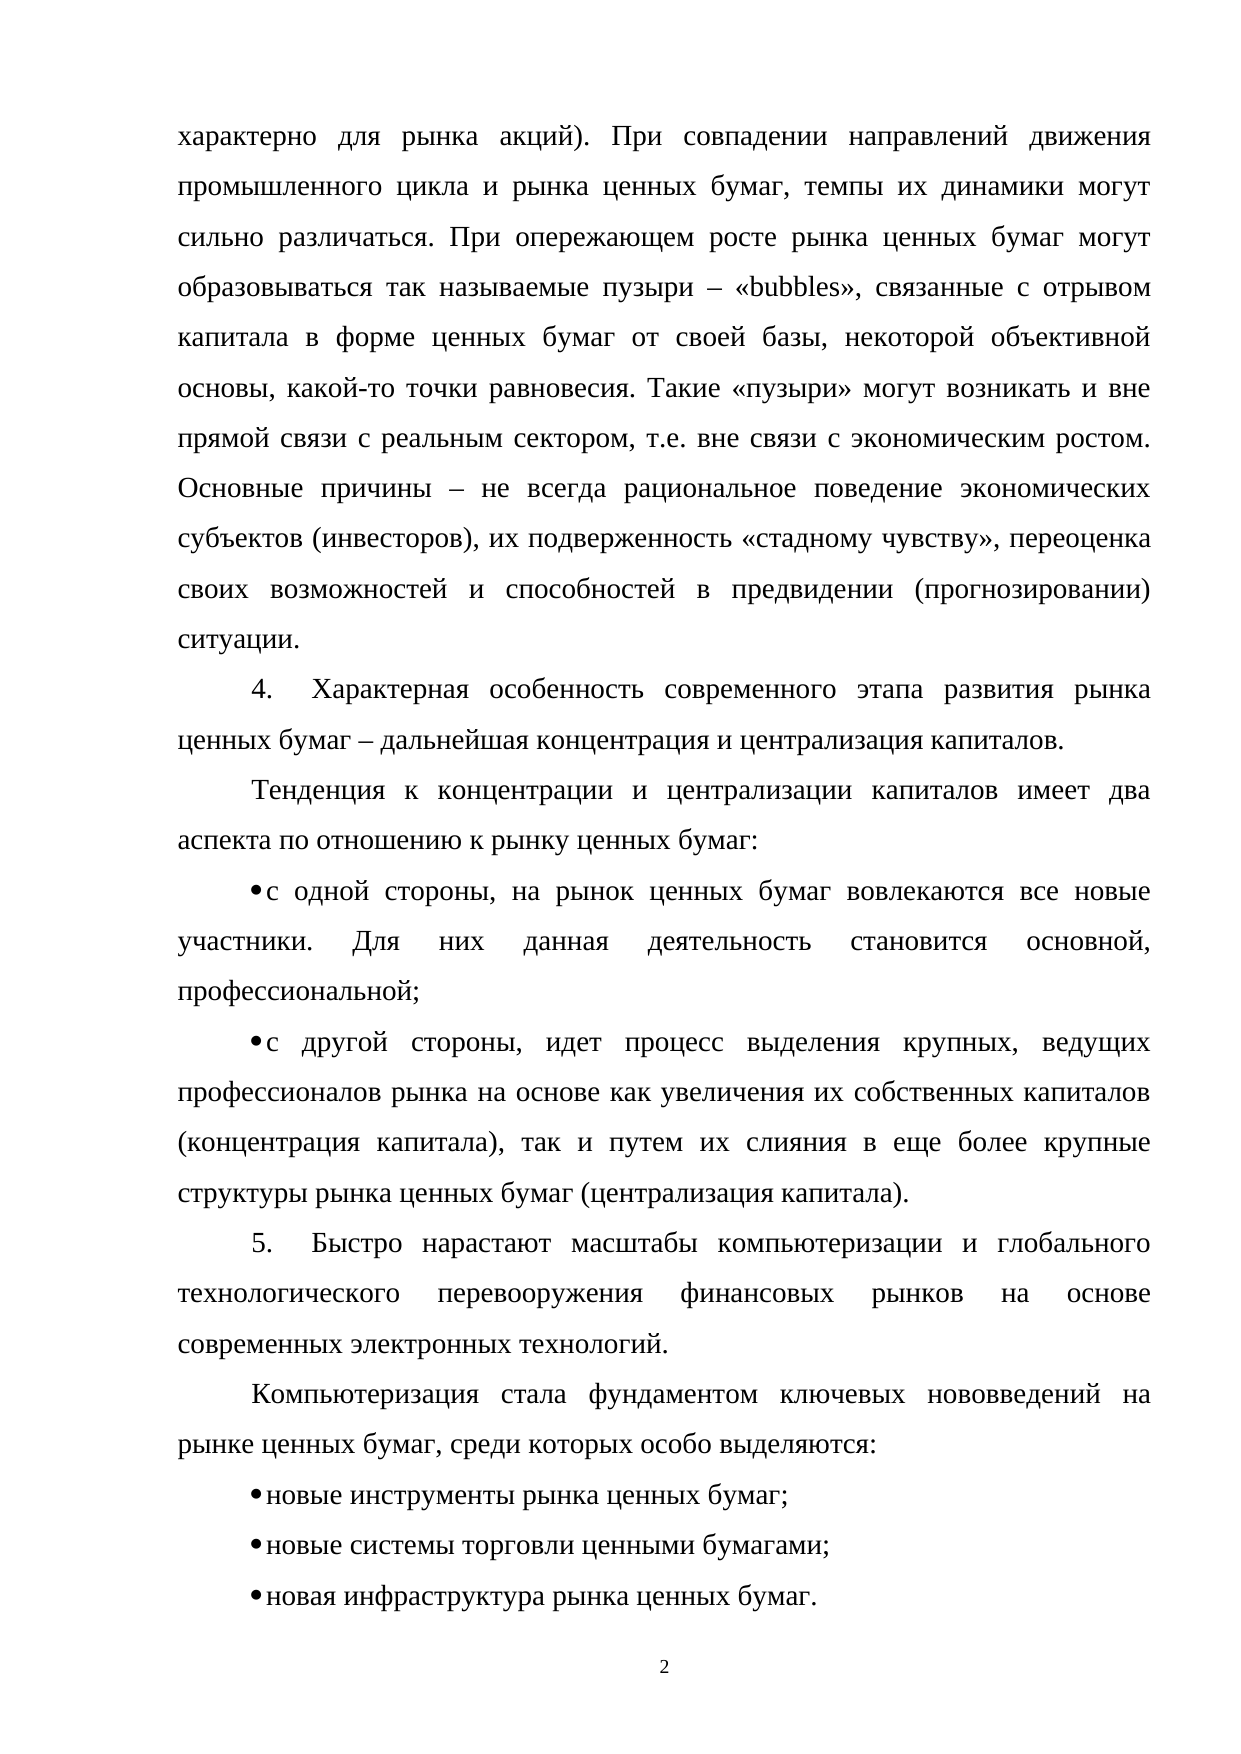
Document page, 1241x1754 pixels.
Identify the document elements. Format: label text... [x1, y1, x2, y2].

text Тенденция к концентрации и централизации капиталов имеет два аспекта по отношению к рынку ценных бумаг: [177, 772, 1152, 856]
list Быстро нарастают масштабы компьютеризации и глобального технологического перевооружения финансовых рынков на основе современных электронных технологий. [177, 1225, 1152, 1359]
list новые инструменты рынка ценных бумаг; [177, 1477, 1152, 1510]
list Характерная особенность современного этапа развития рынка ценных бумаг – дальнейшая концентрация и централизация капиталов. [177, 672, 1152, 755]
list новая инфраструктура рынка ценных бумаг. [177, 1578, 1152, 1611]
list новые системы торговли ценными бумагами; [177, 1527, 1152, 1561]
list с другой стороны, идет процесс выделения крупных, ведущих профессионалов рынка на основе как увеличения их собственных капиталов (концентрация капитала), так и путем их слияния в еще более крупные структуры рынка ценных бумаг (централизация капитала). [177, 1024, 1152, 1208]
list с одной стороны, на рынок ценных бумаг вовлекаются все новые участники. Для них данная деятельность становится основной, профессиональной; [177, 873, 1152, 1007]
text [177, 118, 1152, 655]
text Компьютеризация стала фундаментом ключевых нововведений на рынке ценных бумаг, среди которых особо выделяются: [177, 1376, 1152, 1460]
